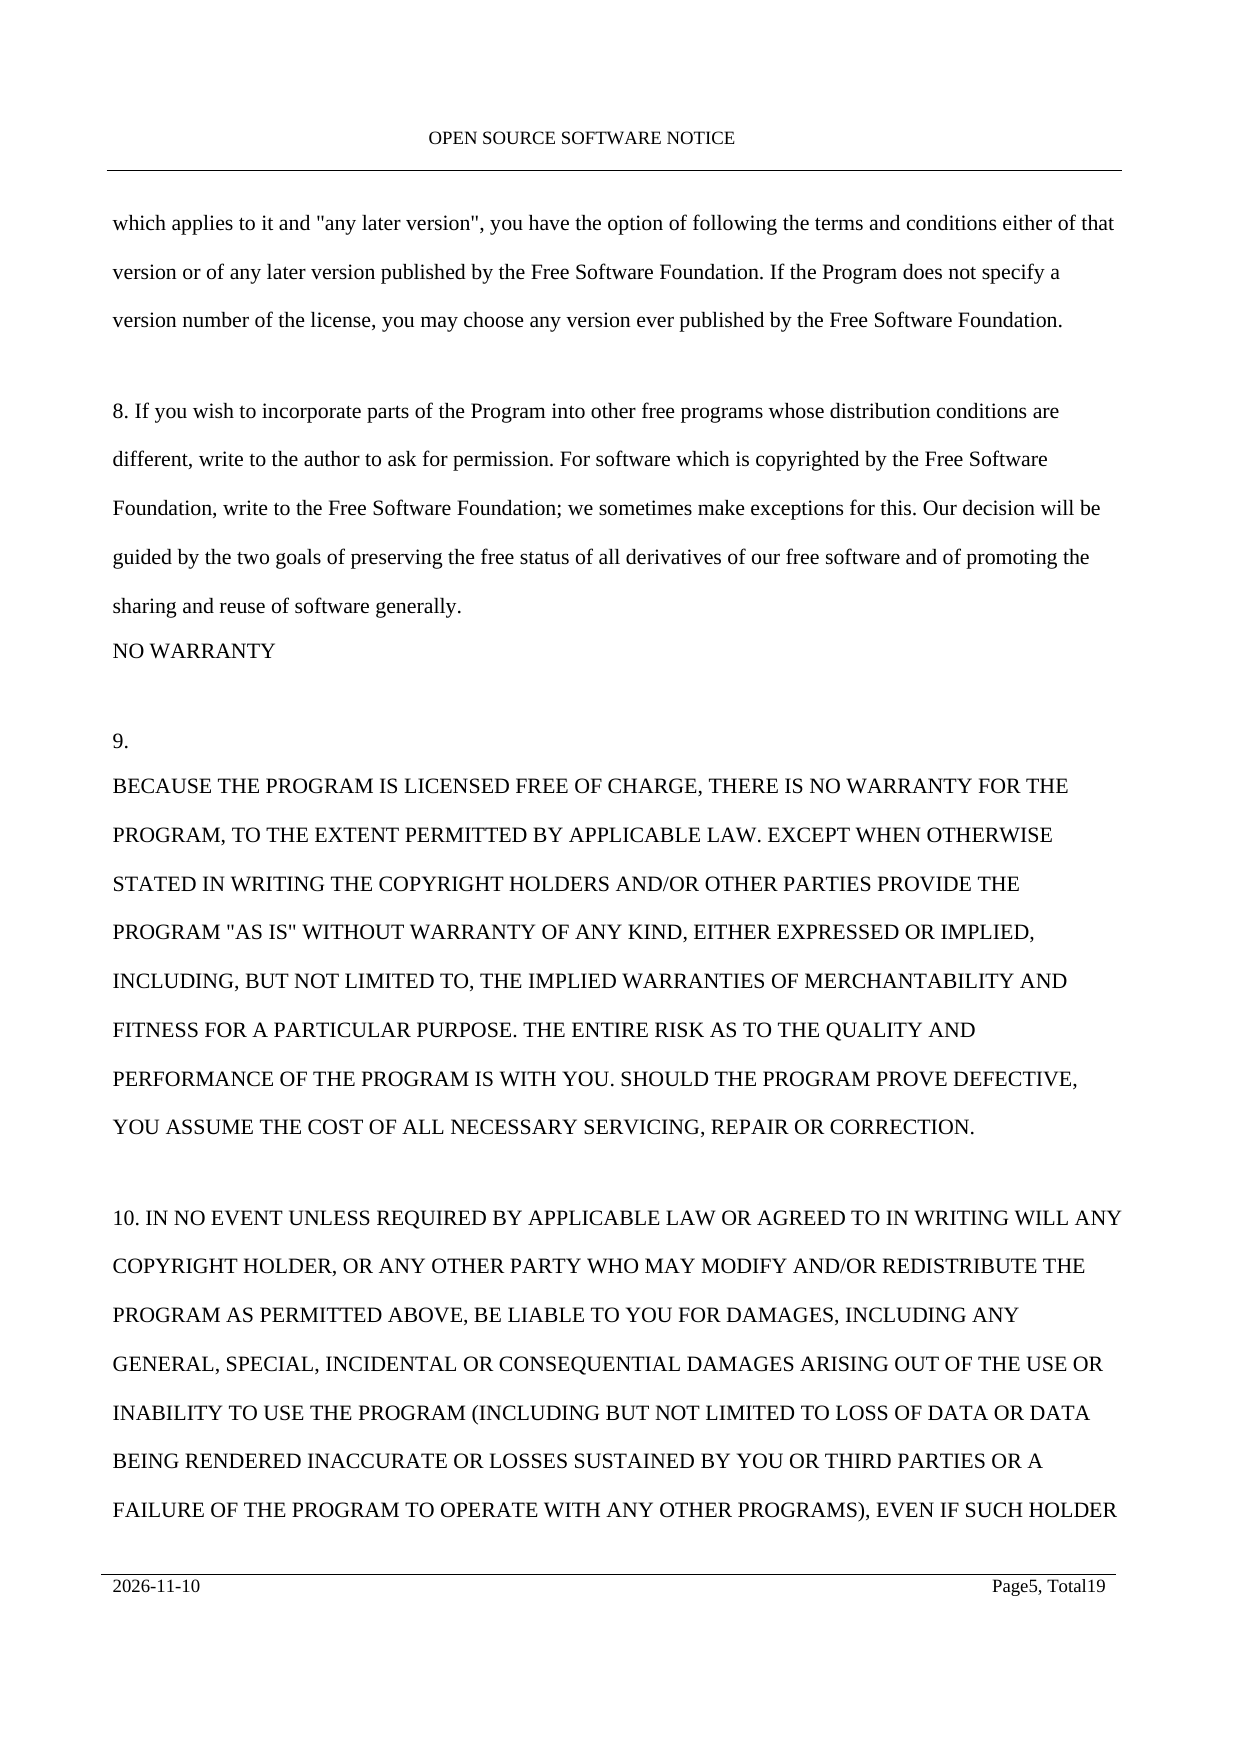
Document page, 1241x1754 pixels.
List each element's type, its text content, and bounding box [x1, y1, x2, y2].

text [112, 1201, 1128, 1526]
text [112, 206, 1128, 336]
text NO WARRANTY [112, 634, 1128, 667]
text 8. If you wish to incorporate parts of the Program into other free programs whose distribution conditions are different, write to the author to ask for permission. For software which is copyrighted by the Free Software Foundation, write to the Free Software Foundation; we sometimes make exceptions for this. Our decision will be guided by the two goals of preserving the free status of all derivatives of our free software and of promoting the sharing and reuse of software generally. [112, 394, 1128, 622]
text BECAUSE THE PROGRAM IS LICENSED FREE OF CHARGE, THERE IS NO WARRANTY FOR THE PROGRAM, TO THE EXTENT PERMITTED BY APPLICABLE LAW. EXCEPT WHEN OTHERWISE STATED IN WRITING THE COPYRIGHT HOLDERS AND/OR OTHER PARTIES PROVIDE THE PROGRAM "AS IS" WITHOUT WARRANTY OF ANY KIND, EITHER EXPRESSED OR IMPLIED, INCLUDING, BUT NOT LIMITED TO, THE IMPLIED WARRANTIES OF MERCHANTABILITY AND FITNESS FOR A PARTICULAR PURPOSE. THE ENTIRE RISK AS TO THE QUALITY AND PERFORMANCE OF THE PROGRAM IS WITH YOU. SHOULD THE PROGRAM PROVE DEFECTIVE, YOU ASSUME THE COST OF ALL NECESSARY SERVICING, REPAIR OR CORRECTION. [112, 769, 1128, 1143]
text 9. [112, 724, 1128, 757]
